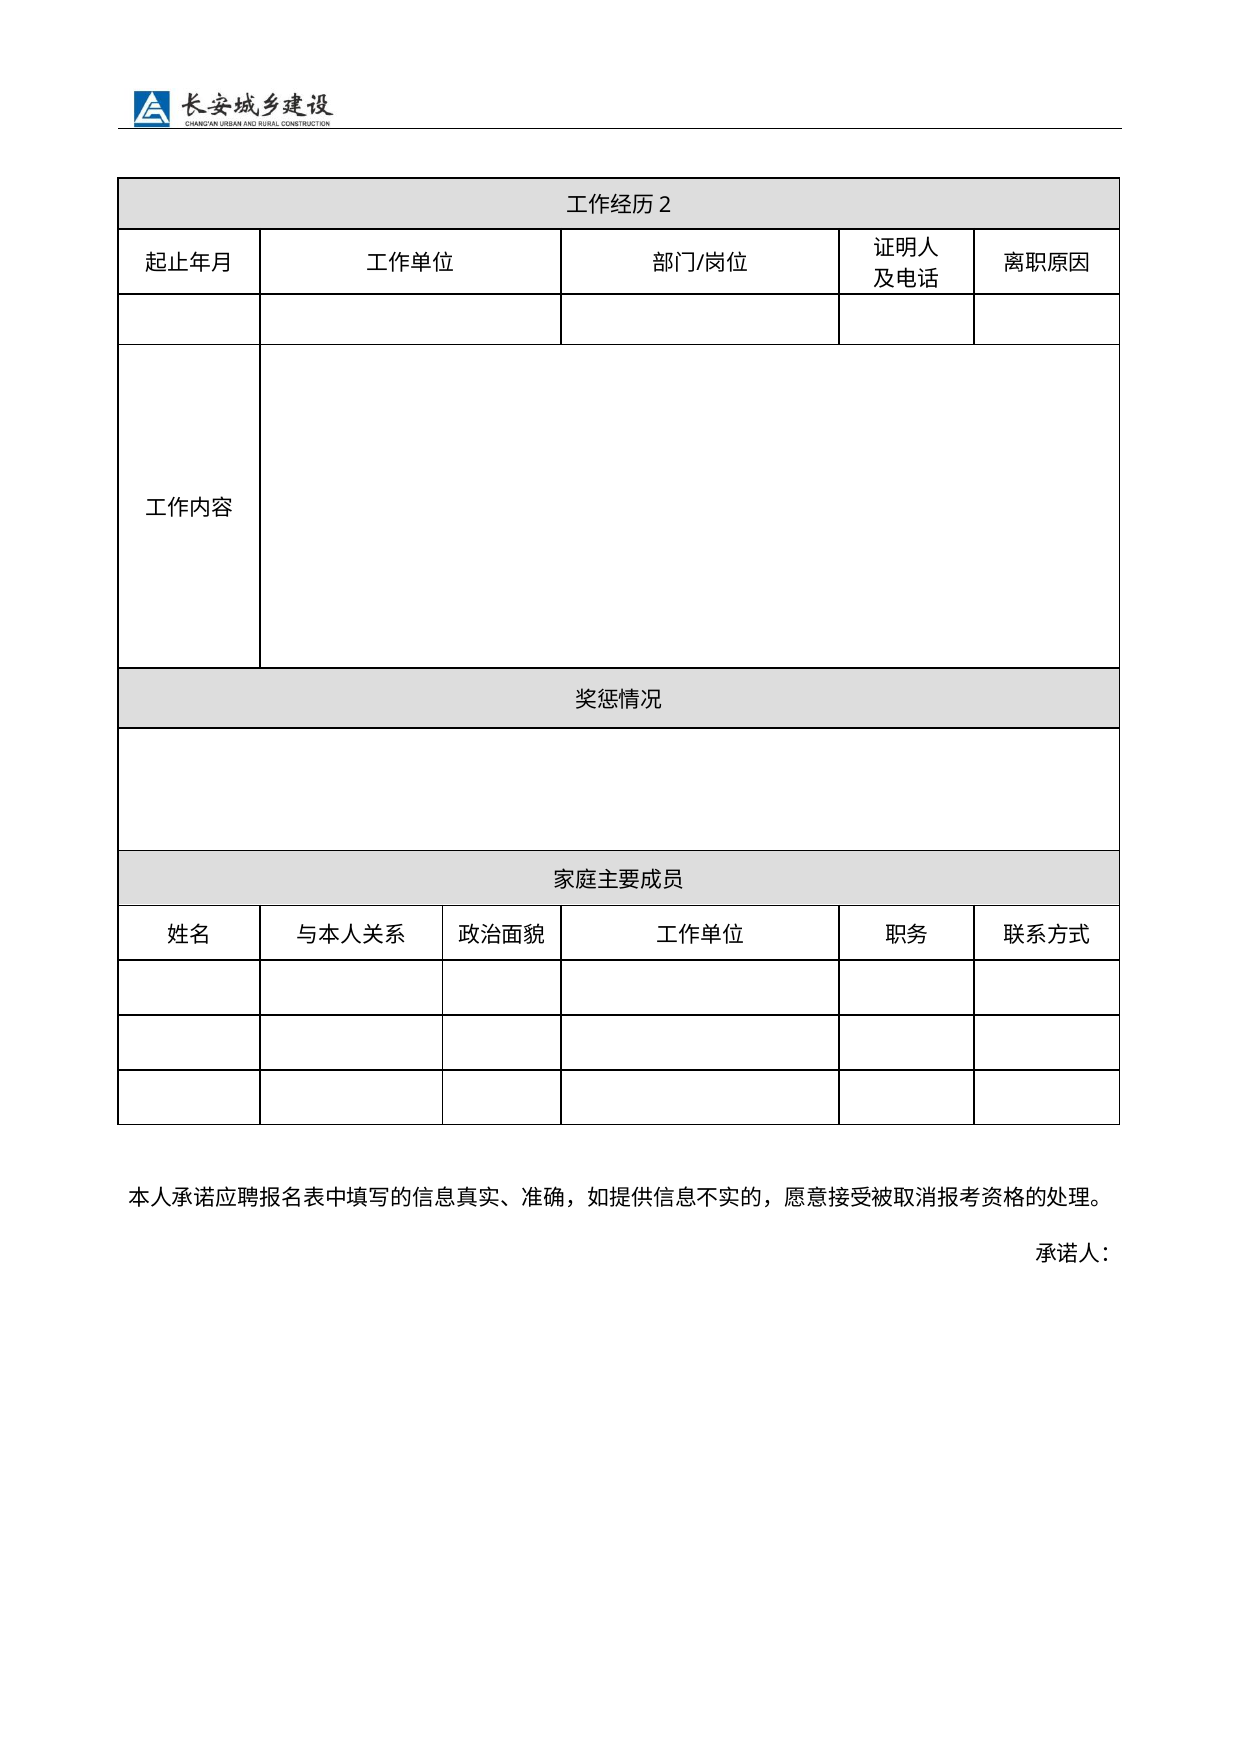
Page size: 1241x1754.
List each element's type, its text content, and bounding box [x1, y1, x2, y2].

table_cell 与本人关系 [261, 906, 442, 959]
text 本人承诺应聘报名表中填写的信息真实、准确，如提供信息不实的，愿意接受被取消报考资格的处理。 [118, 1182, 1122, 1212]
table_cell 奖惩情况 [119, 669, 1119, 727]
table_cell 联系方式 [975, 906, 1119, 959]
table_cell [119, 1016, 259, 1069]
table_cell [261, 1016, 442, 1069]
table_cell [119, 295, 259, 343]
table_cell [443, 961, 560, 1014]
table_cell [562, 1071, 838, 1124]
table_cell 部门/岗位 [562, 230, 838, 293]
table_cell 家庭主要成员 [119, 851, 1119, 904]
table_cell [261, 295, 560, 343]
table_cell 离职原因 [975, 230, 1119, 293]
table_cell [119, 1071, 259, 1124]
table_cell [840, 1016, 973, 1069]
table_cell 起止年月 [119, 230, 259, 293]
table_cell [119, 729, 1119, 850]
table_cell 政治面貌 [443, 906, 560, 959]
table_cell [261, 961, 442, 1014]
table_cell 工作单位 [261, 230, 560, 293]
table_cell 证明人 及电话 [840, 230, 973, 293]
table_cell [562, 295, 838, 343]
table_cell [975, 1016, 1119, 1069]
table_cell 工作经历2 [119, 179, 1119, 228]
table_cell [443, 1071, 560, 1124]
table_cell [840, 961, 973, 1014]
table_cell [443, 1016, 560, 1069]
text 承诺人： [118, 1238, 1122, 1268]
table_cell [840, 295, 973, 343]
table_cell 工作单位 [562, 906, 838, 959]
table_cell 工作内容 [119, 345, 259, 667]
table_cell [119, 961, 259, 1014]
table_cell [562, 1016, 838, 1069]
table_cell 职务 [840, 906, 973, 959]
picture [123, 88, 437, 128]
table_cell [975, 961, 1119, 1014]
table_cell [975, 295, 1119, 343]
table_cell [975, 1071, 1119, 1124]
table_cell [261, 345, 1119, 667]
table_cell [840, 1071, 973, 1124]
table_cell 姓名 [119, 906, 259, 959]
table_cell [261, 1071, 442, 1124]
table_cell [562, 961, 838, 1014]
